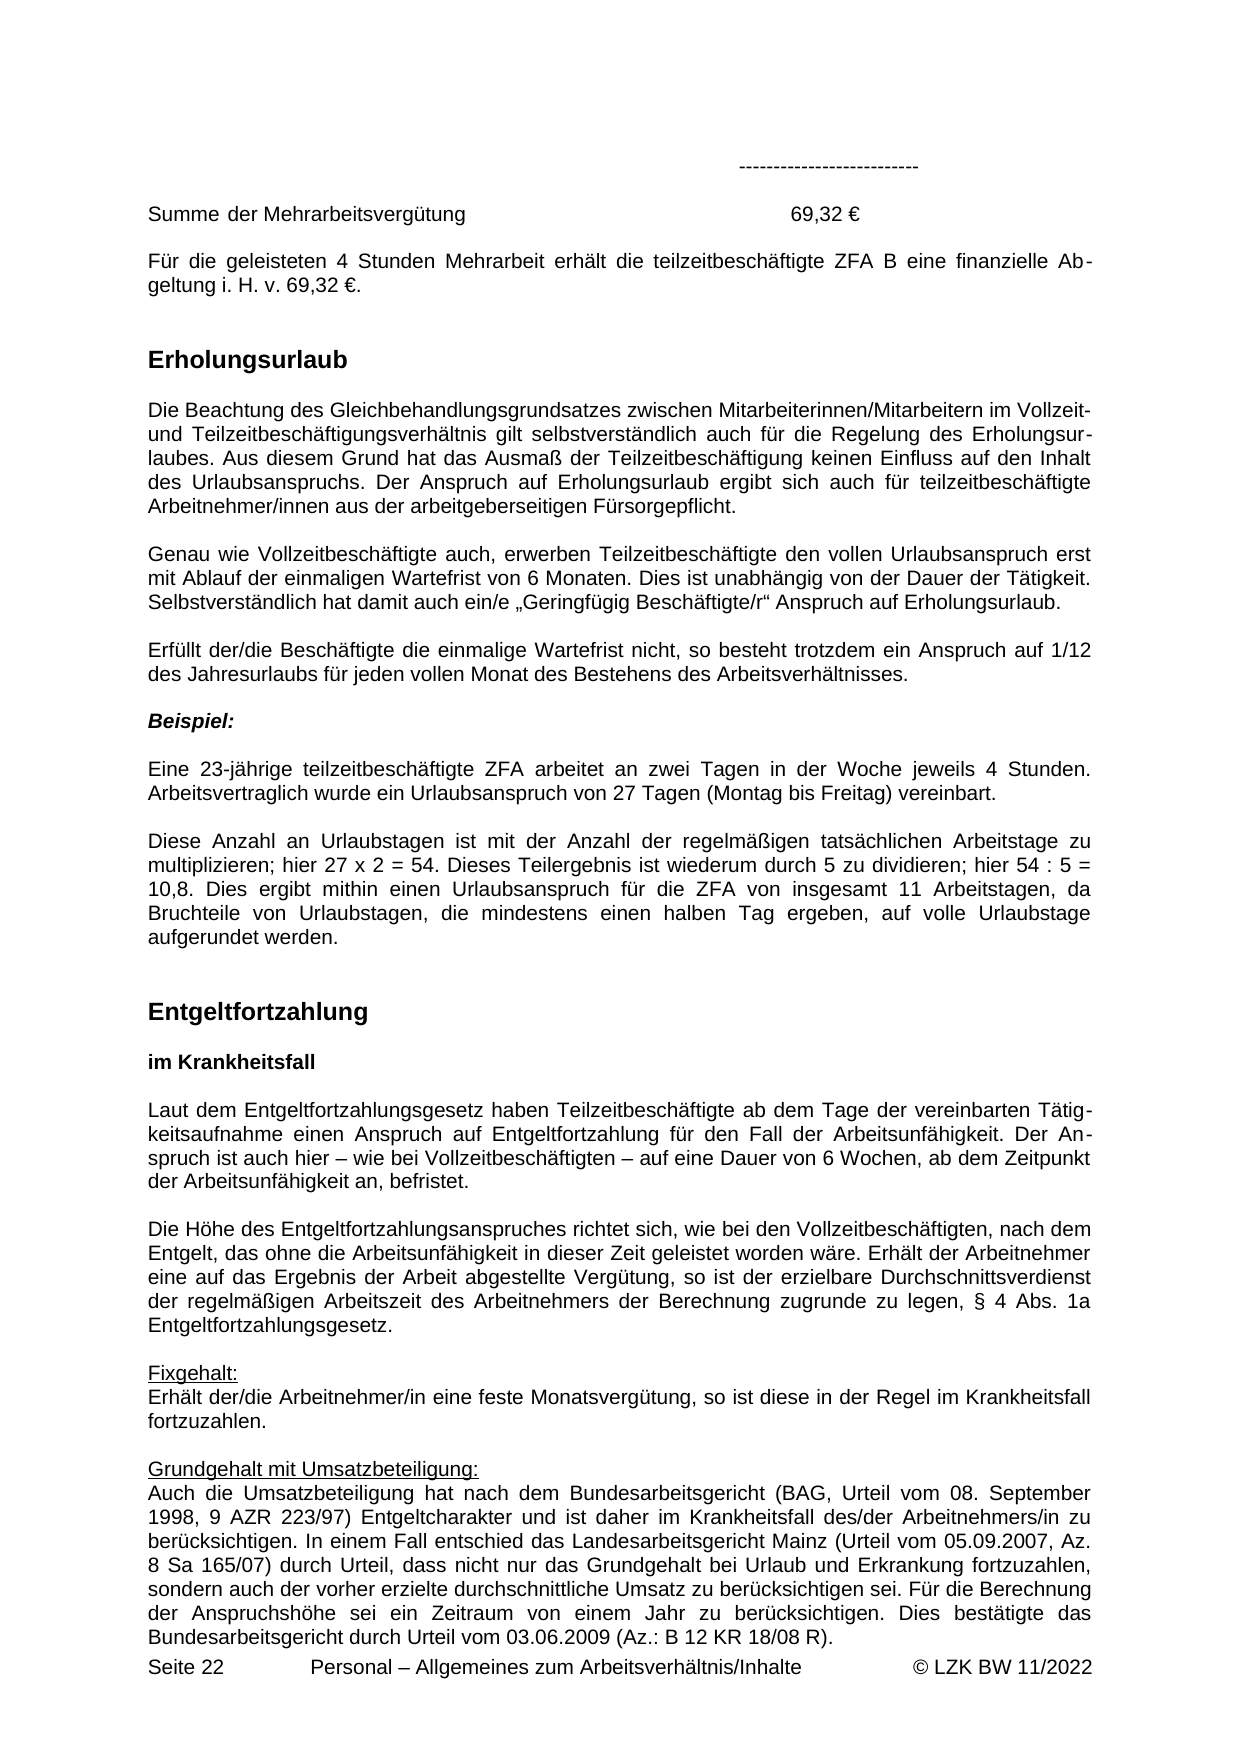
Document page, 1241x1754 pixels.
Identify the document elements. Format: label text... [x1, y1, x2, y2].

text Auch die Umsatzbeteiligung hat nach dem Bundesarbeitsgericht (BAG, Urteil vom 08. September 1998, 9 AZR 223/97) Entgeltcharakter und ist daher im Krankheitsfall des/der Arbeitnehmers/in zu berücksichtigen. In einem Fall entschied das Landesarbeitsgericht Mainz (Urteil vom 05.09.2007, Az. 8 Sa 165/07) durch Urteil, dass nicht nur das Grundgehalt bei Urlaub und Erkrankung fortzuzahlen, sondern auch der vorher erzielte durchschnittliche Umsatz zu berücksichtigen sei. Für die Berechnung der Anspruchshöhe sei ein Zeitraum von einem Jahr zu berücksichtigen. Dies bestätigte das Bundesarbeitsgericht durch Urteil vom 03.06.2009 (Az.: B 12 KR 18/08 R). [148, 1481, 1092, 1648]
text Erholungsurlaub [148, 345, 1092, 374]
text Die Höhe des Entgeltfortzahlungsanspruches richtet sich, wie bei den Vollzeitbeschäftigten, nach dem Entgelt, das ohne die Arbeitsunfähigkeit in dieser Zeit geleistet worden wäre. Erhält der Arbeitnehmer eine auf das Ergebnis der Arbeit abgestellte Vergütung, so ist der erzielbare Durchschnittsverdienst der regelmäßigen Arbeitszeit des Arbeitnehmers der Berechnung zugrunde zu legen, § 4 Abs. 1a Entgeltfortzahlungsgesetz. [148, 1217, 1092, 1337]
text Entgeltfortzahlung [148, 997, 1092, 1026]
text Die Beachtung des Gleichbehandlungsgrundsatzes zwischen Mitarbeiterinnen/Mitarbeitern im Vollzeit- und Teilzeitbeschäftigungsverhältnis gilt selbstverständlich auch für die Regelung des Erholungsurlaubes. Aus diesem Grund hat das Ausmaß der Teilzeitbeschäftigung keinen Einfluss auf den Inhalt des Urlaubsanspruchs. Der Anspruch auf Erholungsurlaub ergibt sich auch für teilzeitbeschäftigte Arbeitnehmer/innen aus der arbeitgeberseitigen Fürsorgepflicht. [148, 398, 1092, 518]
text Eine 23-jährige teilzeitbeschäftigte ZFA arbeitet an zwei Tagen in der Woche jeweils 4 Stunden. Arbeitsvertraglich wurde ein Urlaubsanspruch von 27 Tagen (Montag bis Freitag) vereinbart. [148, 757, 1092, 805]
text Erhält der/die Arbeitnehmer/in eine feste Monatsvergütung, so ist diese in der Regel im Krankheitsfall fortzuzahlen. [148, 1385, 1092, 1433]
text Diese Anzahl an Urlaubstagen ist mit der Anzahl der regelmäßigen tatsächlichen Arbeitstage zu multiplizieren; hier 27 x 2 = 54. Dieses Teilergebnis ist wiederum durch 5 zu dividieren; hier 54 : 5 = 10,8. Dies ergibt mithin einen Urlaubsanspruch für die ZFA von insgesamt 11 Arbeitstagen, da Bruchteile von Urlaubstagen, die mindestens einen halben Tag ergeben, auf volle Urlaubstage aufgerundet werden. [148, 829, 1092, 949]
text Laut dem Entgeltfortzahlungsgesetz haben Teilzeitbeschäftigte ab dem Tage der vereinbarten Tätigkeitsaufnahme einen Anspruch auf Entgeltfortzahlung für den Fall der Arbeitsunfähigkeit. Der Anspruch ist auch hier – wie bei Vollzeitbeschäftigten – auf eine Dauer von 6 Wochen, ab dem Zeitpunkt der Arbeitsunfähigkeit an, befristet. [148, 1097, 1092, 1193]
text -------------------------- [148, 153, 1092, 177]
text Grundgehalt mit Umsatzbeteiligung: [148, 1457, 1092, 1481]
text Für die geleisteten 4 Stunden Mehrarbeit erhält die teilzeitbeschäftigte ZFA B eine finanzielle Abgeltung i. H. v. 69,32 €. [148, 249, 1092, 297]
text Fixgehalt: [148, 1361, 1092, 1385]
text im Krankheitsfall [148, 1049, 1092, 1073]
text Genau wie Vollzeitbeschäftigte auch, erwerben Teilzeitbeschäftigte den vollen Urlaubsanspruch erst mit Ablauf der einmaligen Wartefrist von 6 Monaten. Dies ist unabhängig von der Dauer der Tätigkeit. Selbstverständlich hat damit auch ein/e „Geringfügig Beschäftigte/r“ Anspruch auf Erholungsurlaub. [148, 542, 1092, 613]
text Erfüllt der/die Beschäftigte die einmalige Wartefrist nicht, so besteht trotzdem ein Anspruch auf 1/12 des Jahresurlaubs für jeden vollen Monat des Bestehens des Arbeitsverhältnisses. [148, 637, 1092, 685]
text Summe der Mehrarbeitsvergütung 69,32 € [148, 201, 1092, 225]
text Beispiel: [148, 709, 1092, 733]
